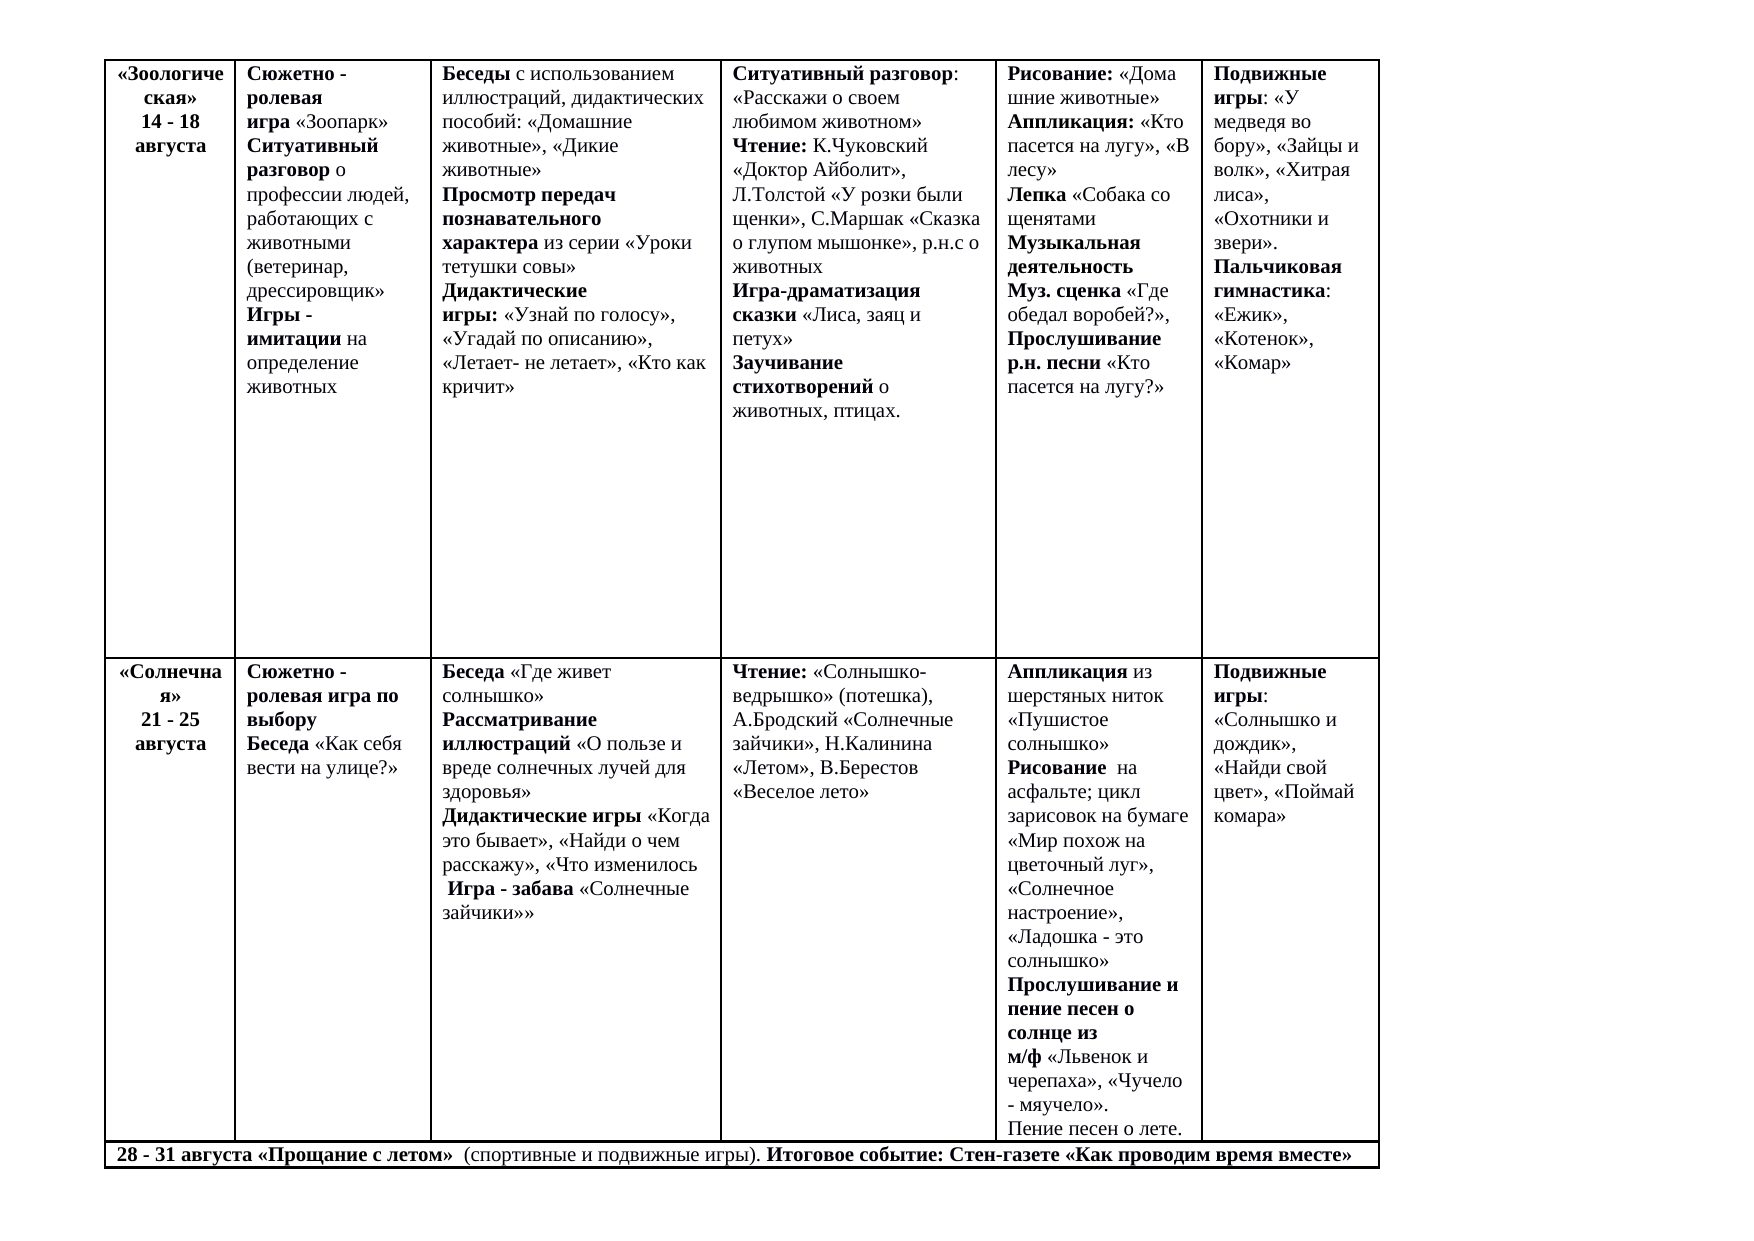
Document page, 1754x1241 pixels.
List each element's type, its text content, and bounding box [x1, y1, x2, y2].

table_cell Сюжетно - ролевая игра «Зоопарк» Ситуативный разговор о профессии людей, работающих с животными (ветеринар, дрессировщик» Игры - имитации на определение животных [236, 61, 430, 657]
table_cell Ситуативный разговор: «Расскажи о своем любимом животном» Чтение: К.Чуковский «Доктор Айболит», Л.Толстой «У розки были щенки», С.Маршак «Сказка о глупом мышонке», р.н.с о животных Игра-драматизация сказки «Лиса, заяц и петух» Заучивание стихотворений о животных, птицах. [722, 61, 995, 657]
table_cell Беседа «Где живет солнышко» Рассматривание иллюстраций «О пользе и вреде солнечных лучей для здоровья» Дидактические игры «Когда это бывает», «Найди о чем расскажу», «Что изменилось Игра - забава «Солнечные зайчики»» [432, 659, 720, 1140]
table_cell Чтение: «Солнышко-ведрышко» (потешка), А.Бродский «Солнечные зайчики», Н.Калинина «Летом», В.Берестов «Веселое лето» [722, 659, 995, 1140]
table_cell «Солнечная» 21 - 25 августа [106, 659, 234, 1140]
table_cell Подвижные игры: «У медведя во бору», «Зайцы и волк», «Хитрая лиса», «Охотники и звери». Пальчиковая гимнастика: «Ежик», «Котенок», «Комар» [1203, 61, 1378, 657]
table_cell Беседы с использованием иллюстраций, дидактических пособий: «Домашние животные», «Дикие животные» Просмотр передач познавательного характера из серии «Уроки тетушки совы» Дидактические игры: «Узнай по голосу», «Угадай по описанию», «Летает- не летает», «Кто как кричит» [432, 61, 720, 657]
table_cell Аппликация из шерстяных ниток «Пушистое солнышко» Рисование на асфальте; цикл зарисовок на бумаге «Мир похож на цветочный луг», «Солнечное настроение», «Ладошка - это солнышко» Прослушивание и пение песен о солнце из м/ф «Львенок и черепаха», «Чучело - мяучело». Пение песен о лете. [997, 659, 1201, 1140]
table_cell Подвижные игры: «Солнышко и дождик», «Найди свой цвет», «Поймай комара» [1203, 659, 1378, 1140]
table_cell «Зоологическая» 14 - 18 августа [106, 61, 234, 657]
table_cell Сюжетно - ролевая игра по выбору Беседа «Как себя вести на улице?» [236, 659, 430, 1140]
table_cell 28 - 31 августа «Прощание с летом» (спортивные и подвижные игры). Итоговое событие: Стен-газете «Как проводим время вместе» [106, 1143, 1378, 1166]
table_cell Рисование: «Домашние животные» Аппликация: «Кто пасется на лугу», «В лесу» Лепка «Собака со щенятами Музыкальная деятельность Муз. сценка «Где обедал воробей?», Прослушивание р.н. песни «Кто пасется на лугу?» [997, 61, 1201, 657]
